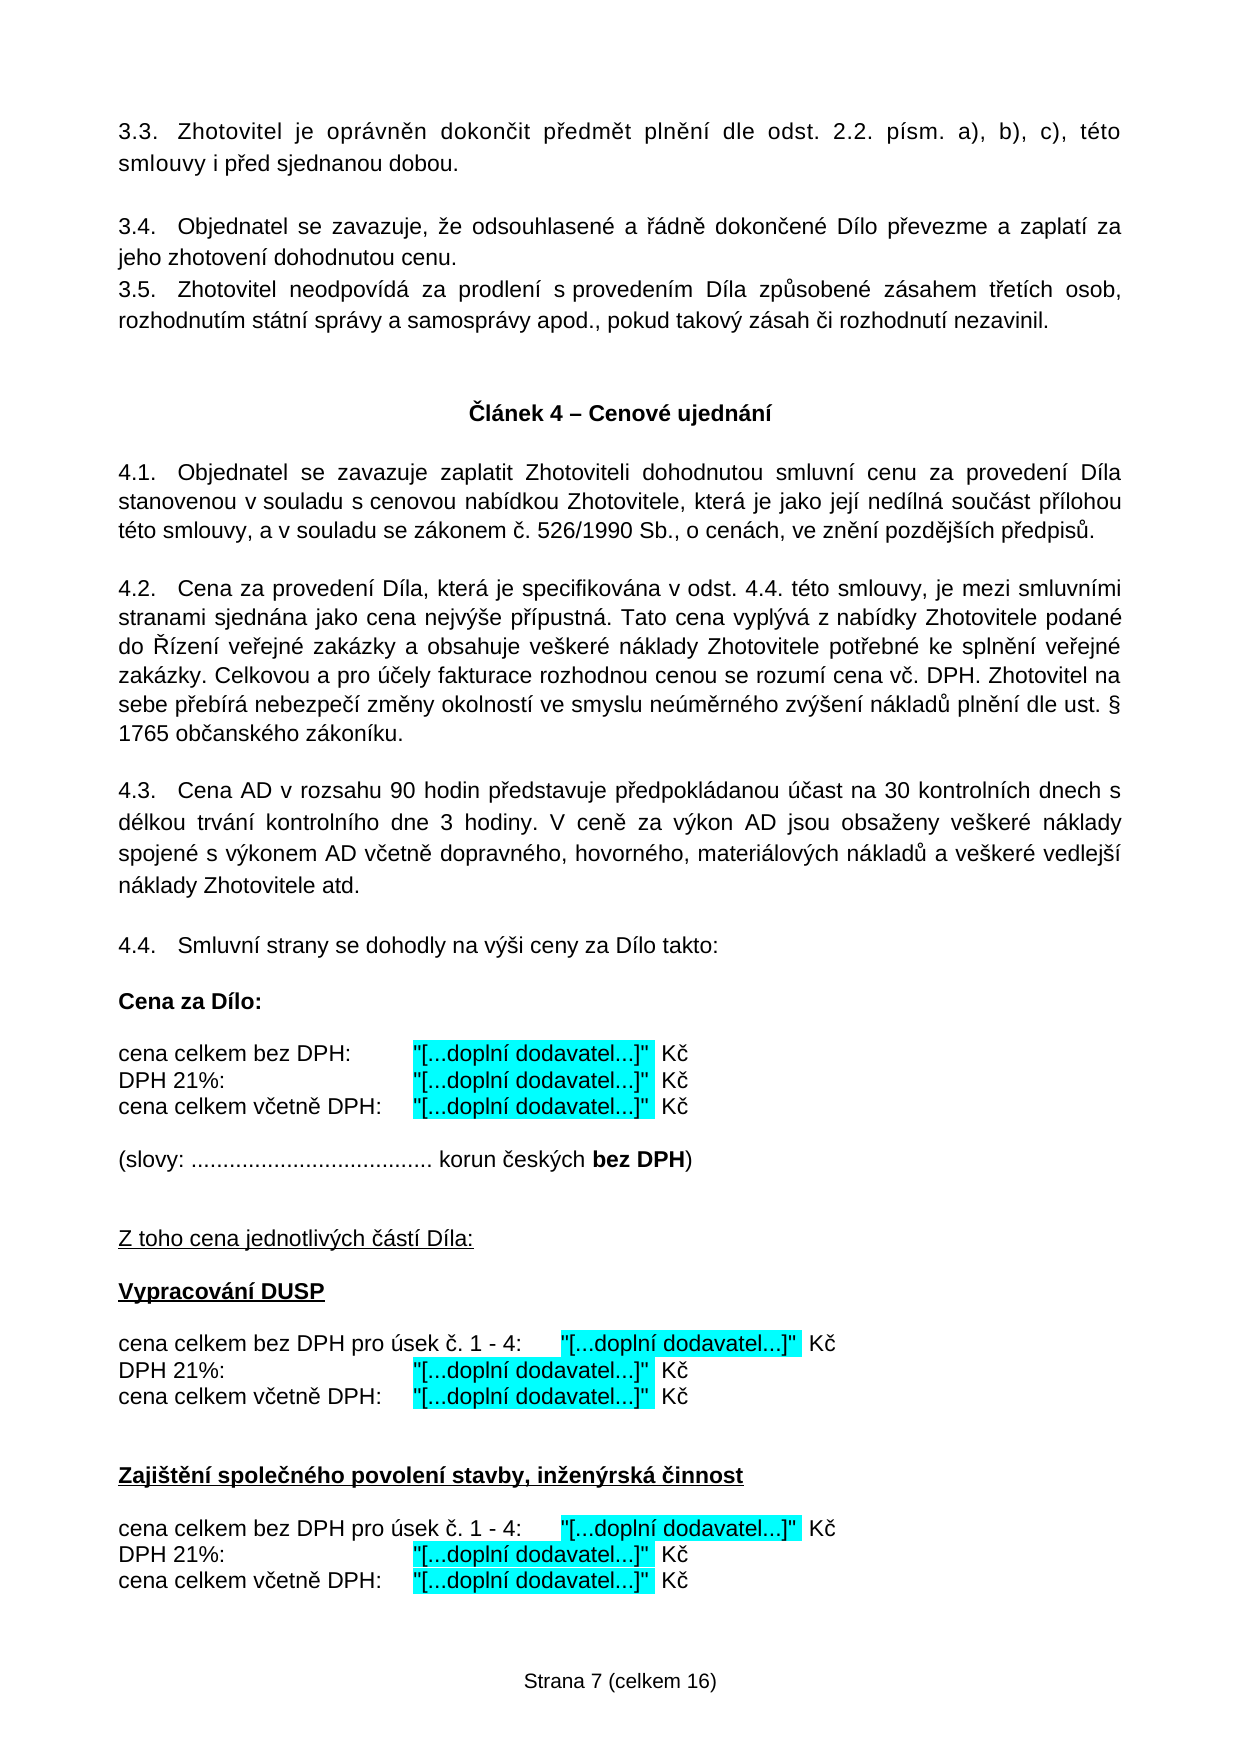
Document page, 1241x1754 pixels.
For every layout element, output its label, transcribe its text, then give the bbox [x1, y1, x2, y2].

text DPH 21%: Kč [118, 1067, 413, 1093]
text cena celkem bez DPH pro úsek č. 1 - 4: Kč [118, 1330, 561, 1357]
text cena celkem včetně DPH: Kč [655, 1383, 1122, 1409]
text cena celkem včetně DPH: Kč [655, 1093, 1122, 1119]
text cena celkem včetně DPH: Kč [118, 1093, 413, 1119]
text cena celkem bez DPH: Kč [655, 1040, 1122, 1067]
text cena celkem včetně DPH: Kč [118, 1567, 1122, 1594]
text DPH 21%: Kč [655, 1541, 1122, 1567]
text Vypracování DUSP [118, 1278, 1122, 1304]
list Cena za provedení Díla, která je specifikována v odst. 4.4. této smlouvy, je mezi smluvními stranami sjednána jako cena nejvýše přípustná. Tato cena vyplývá z nabídky Zhotovitele podané do Řízení veřejné zakázky a obsahuje veškeré náklady Zhotovitele potřebné ke splnění veřejné zakázky. Celkovou a pro účely fakturace rozhodnou cenou se rozumí cena vč. DPH. Zhotovitel na sebe přebírá nebezpečí změny okolností ve smyslu neúměrného zvýšení nákladů plnění dle ust. § 1765 občanského zákoníku. [118, 575, 1122, 746]
text cena celkem bez DPH: Kč [118, 1040, 413, 1067]
text DPH 21%: Kč [655, 1067, 1122, 1093]
list Objednatel se zavazuje zaplatit Zhotoviteli dohodnutou smluvní cenu za provedení Díla stanovenou v souladu s cenovou nabídkou Zhotovitele, která je jako její nedílná součást přílohou této smlouvy, a v souladu se zákonem č. 526/1990 Sb., o cenách, ve znění pozdějších předpisů. [118, 459, 1122, 543]
list Objednatel se zavazuje, že odsouhlasené a řádně dokončené Dílo převezme a zaplatí za jeho zhotovení dohodnutou cenu. [118, 213, 1122, 271]
text cena celkem bez DPH pro úsek č. 1 - 4: Kč [118, 1515, 561, 1541]
text 3.5. Zhotovitel neodpovídá za prodlení s provedením Díla způsobené zásahem třetích osob, rozhodnutím státní správy a samosprávy apod., pokud takový zásah či rozhodnutí nezavinil. [118, 276, 1122, 334]
text Článek 4 – Cenové ujednání [118, 400, 1122, 426]
text 3.3. Zhotovitel je oprávněn dokončit předmět plnění dle odst. 2.2. písm. a), b), c), této smlouvy i před sjednanou dobou. [118, 118, 1122, 176]
text DPH 21%: Kč [118, 1541, 413, 1567]
text cena celkem bez DPH pro úsek č. 1 - 4: Kč [802, 1515, 1122, 1541]
text (slovy: ...................................... korun českých bez DPH) [118, 1146, 1122, 1172]
list Cena AD v rozsahu 90 hodin představuje předpokládanou účast na 30 kontrolních dnech s délkou trvání kontrolního dne 3 hodiny. V ceně za výkon AD jsou obsaženy veškeré náklady spojené s výkonem AD včetně dopravného, hovorného, materiálových nákladů a veškeré vedlejší náklady Zhotovitele atd. [118, 777, 1122, 898]
text Zajištění společného povolení stavby, inženýrská činnost [118, 1462, 1122, 1488]
list Smluvní strany se dohodly na výši ceny za Dílo takto: [118, 932, 1122, 959]
text cena celkem včetně DPH: Kč [118, 1383, 413, 1409]
text Cena za Dílo: [118, 988, 1122, 1014]
text DPH 21%: Kč [118, 1357, 413, 1383]
text DPH 21%: Kč [655, 1357, 1122, 1383]
text cena celkem bez DPH pro úsek č. 1 - 4: Kč [802, 1330, 1122, 1357]
text Z toho cena jednotlivých částí Díla: [118, 1225, 1122, 1251]
